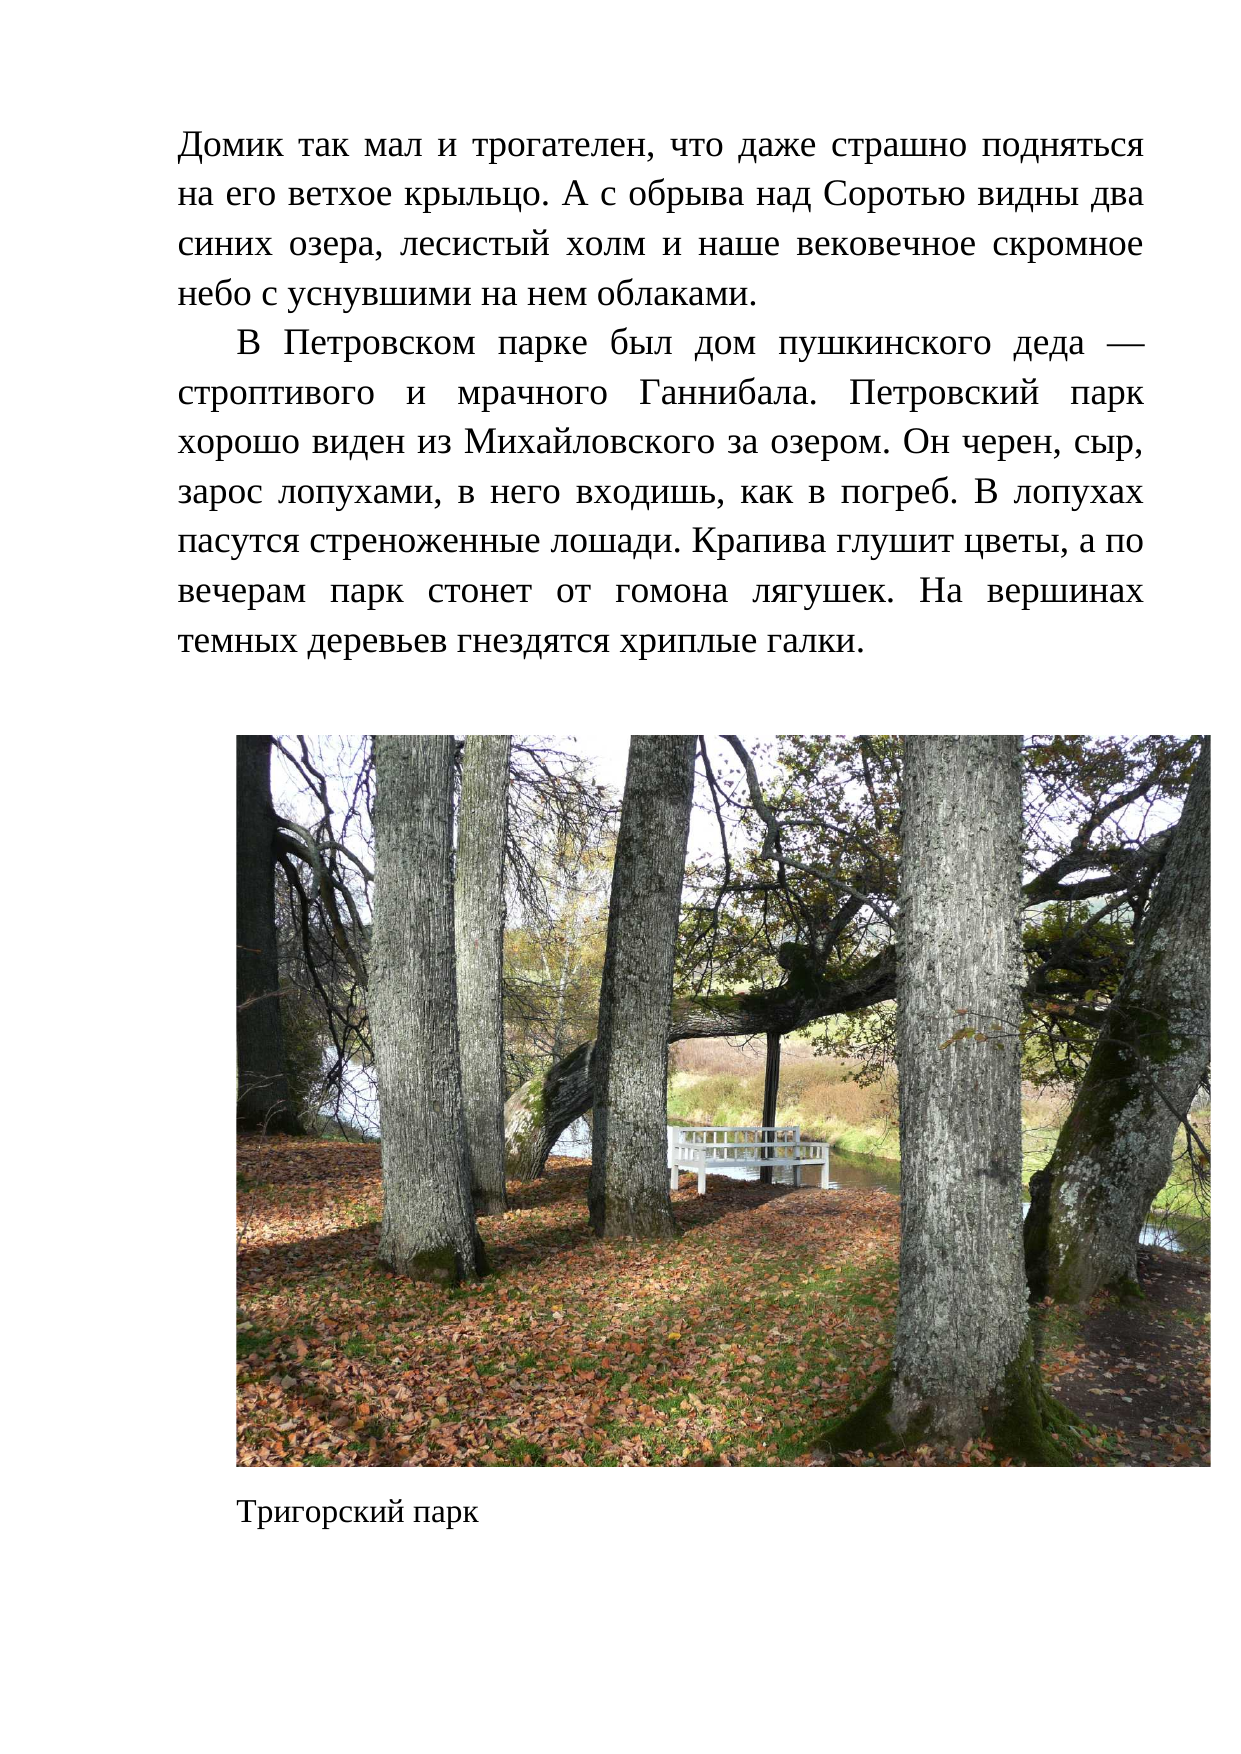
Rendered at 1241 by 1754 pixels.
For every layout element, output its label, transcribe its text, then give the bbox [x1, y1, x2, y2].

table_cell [174, 118, 1148, 736]
picture [236, 735, 1211, 1467]
text Тригорский парк [177, 1492, 1152, 1530]
